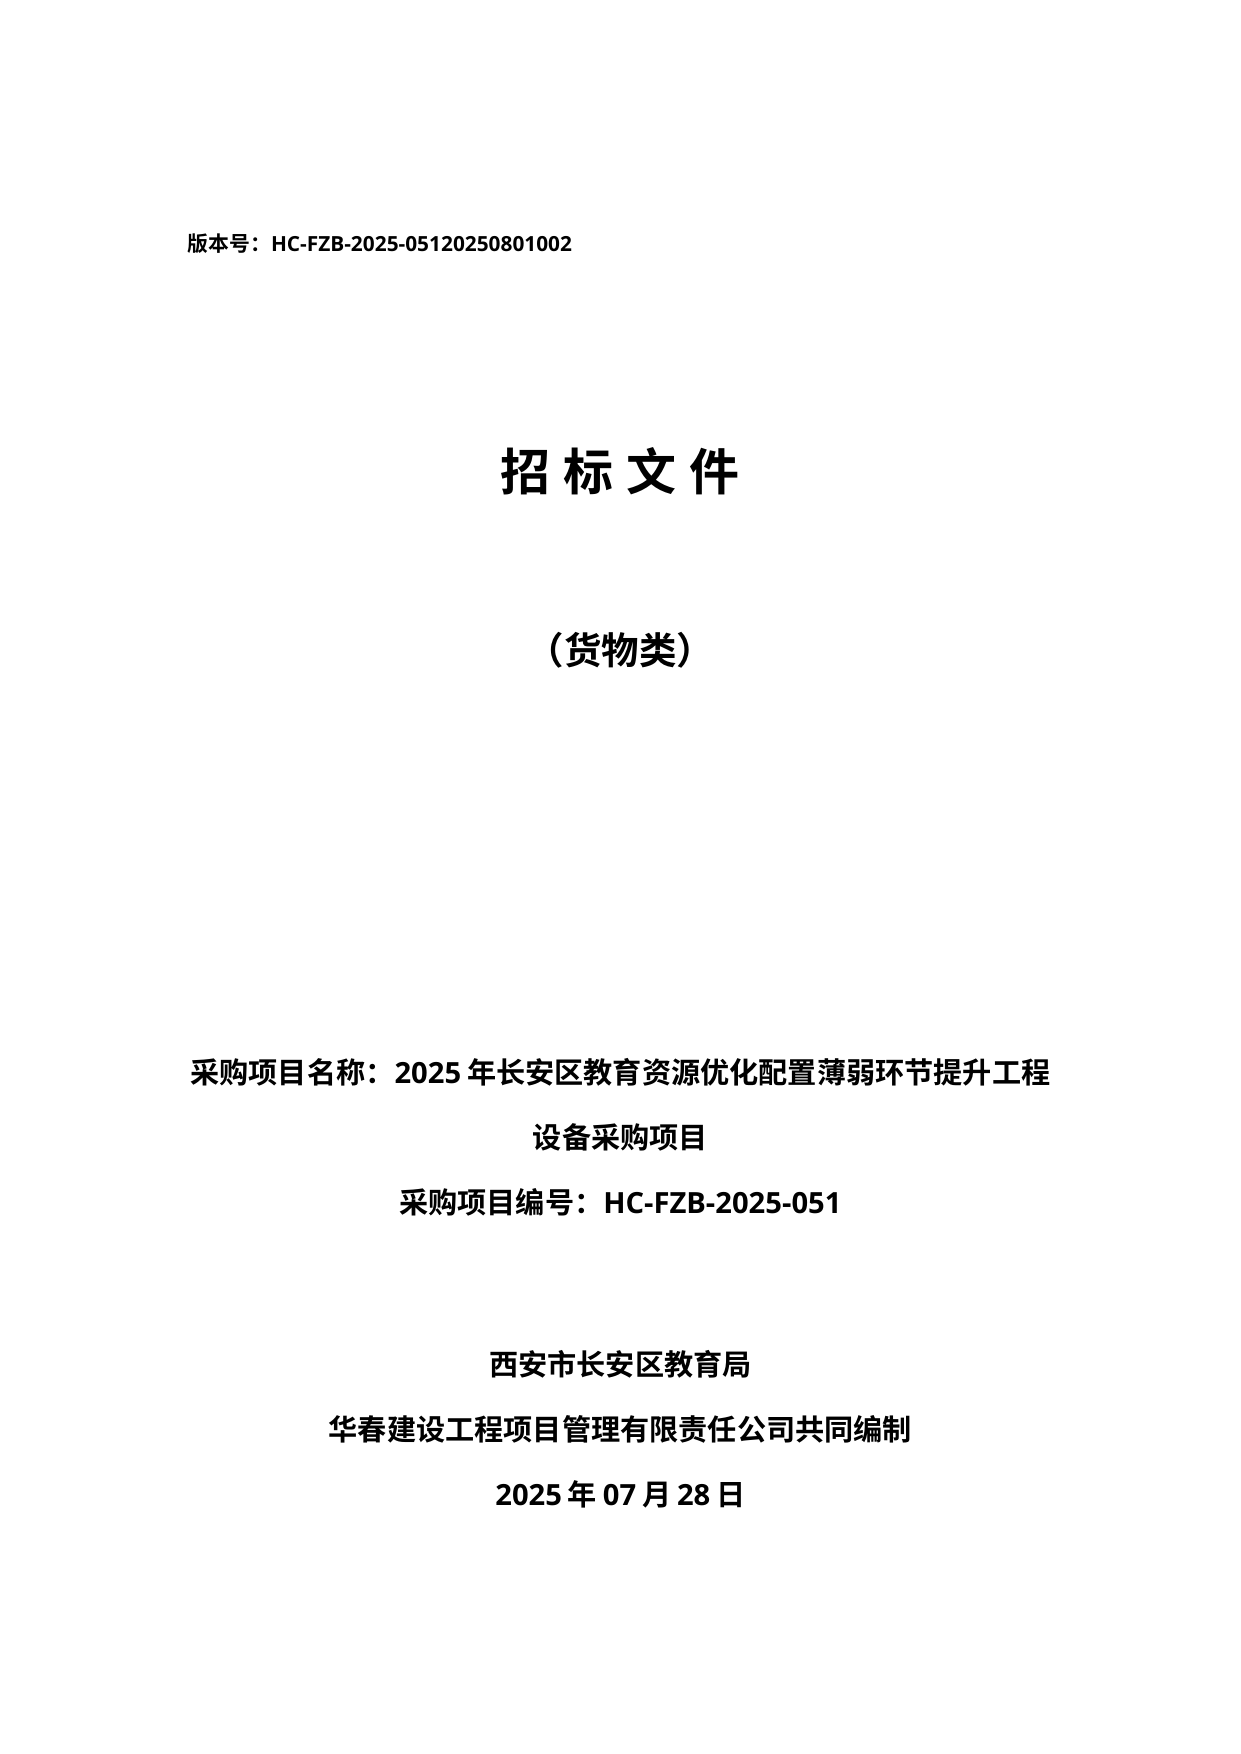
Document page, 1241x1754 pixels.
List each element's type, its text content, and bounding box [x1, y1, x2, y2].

text 采购项目编号：HC-FZB-2025-051 [187, 1169, 1053, 1332]
text 采购项目名称：2025年长安区教育资源优化配置薄弱环节提升工程设备采购项目 [187, 1039, 1053, 1169]
text 华春建设工程项目管理有限责任公司共同编制 [187, 1397, 1053, 1462]
text 招 标 文 件 [187, 422, 1053, 617]
text 西安市长安区教育局 [187, 1332, 1053, 1397]
text 2025年07月28日 [187, 1462, 1053, 1527]
text （货物类） [187, 617, 1053, 1039]
text 版本号：HC-FZB-2025-05120250801002 [187, 227, 1053, 422]
